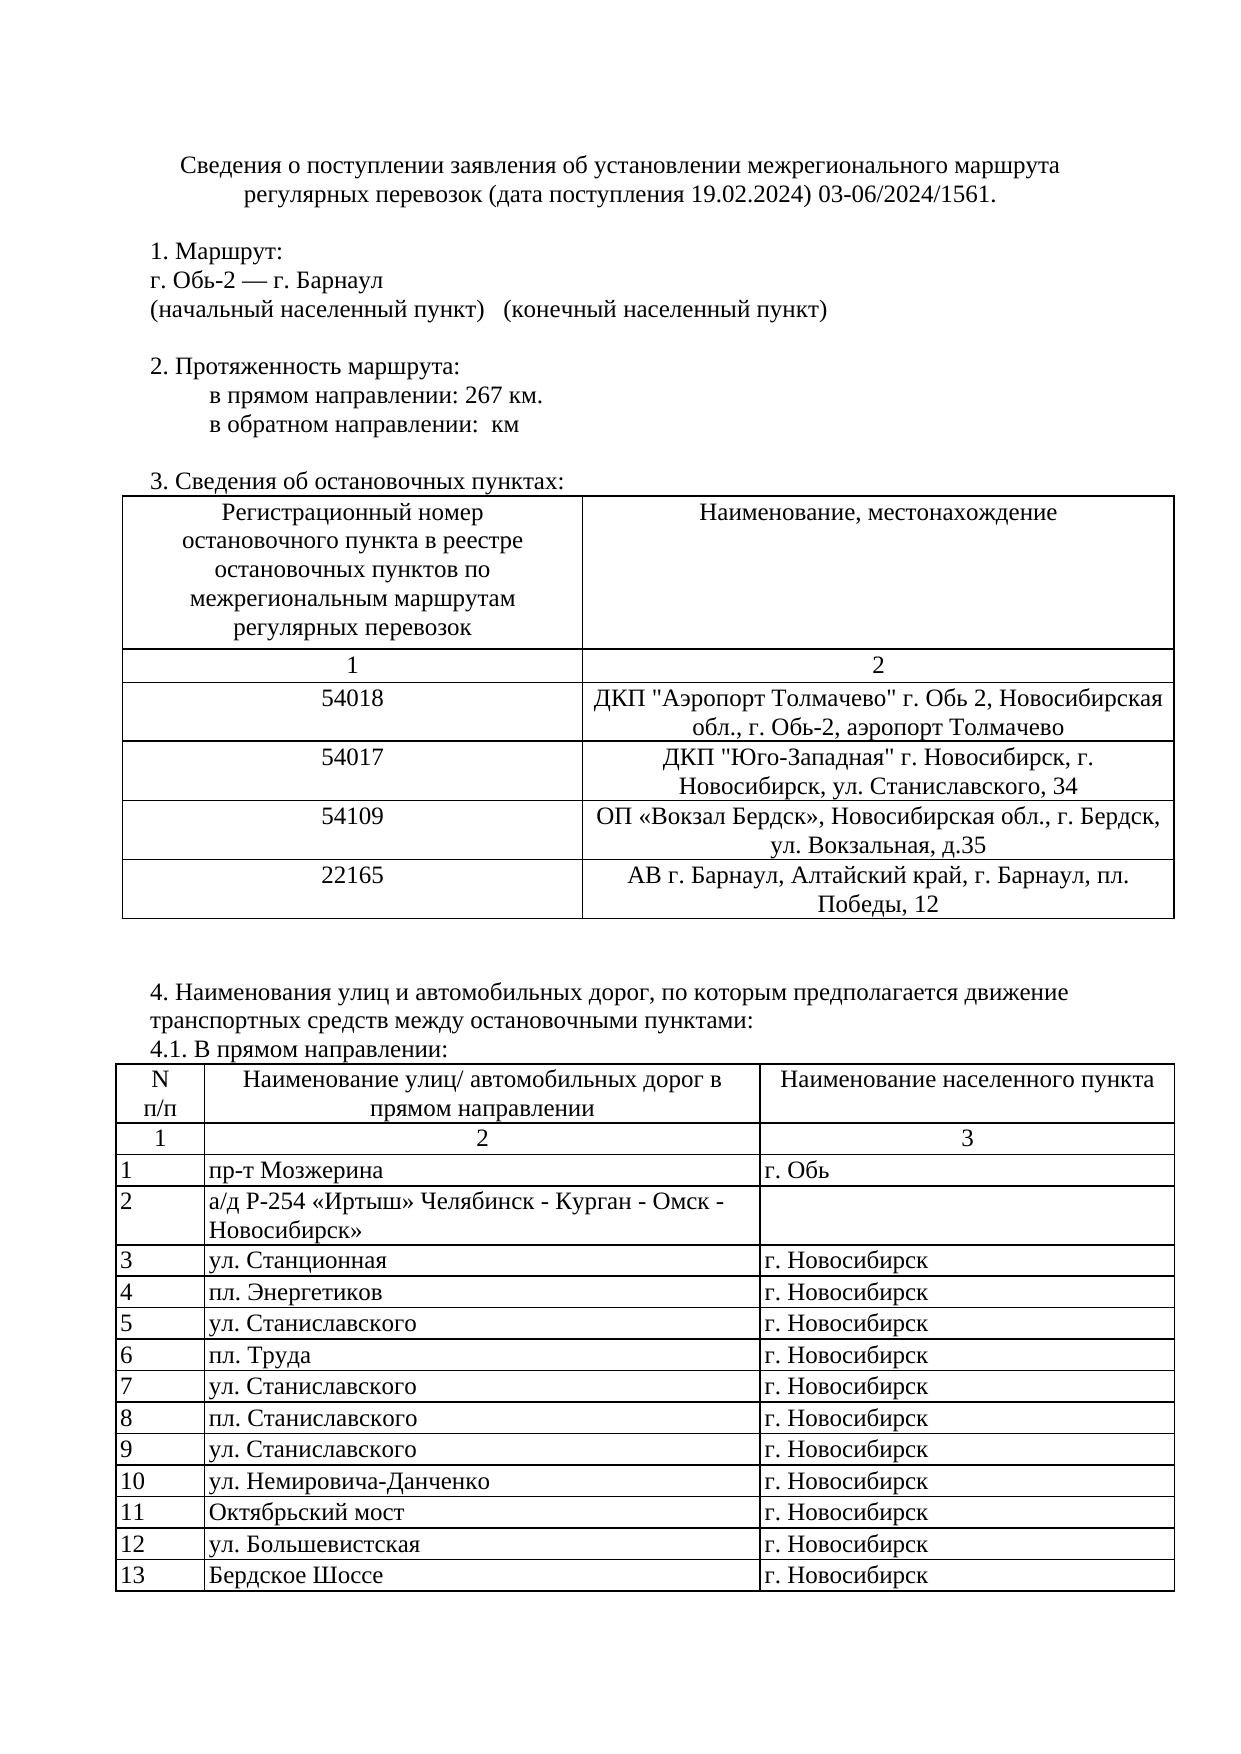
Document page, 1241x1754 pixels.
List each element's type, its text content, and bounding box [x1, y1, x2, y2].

table_cell пл. Станиславского [205, 1403, 759, 1433]
table_cell Бердское Шоссе [205, 1560, 759, 1590]
table_cell 13 [117, 1560, 204, 1590]
table_cell АВ г. Барнаул, Алтайский край, г. Барнаул, пл. Победы, 12 [583, 860, 1173, 918]
table_cell 22165 [123, 860, 582, 918]
table_cell ул. Станиславского [205, 1434, 759, 1464]
text (начальный населенный пункт) (конечный населенный пункт) [150, 294, 1090, 322]
text г. Обь-2 — г. Барнаул [150, 265, 1090, 294]
table_cell 54109 [123, 801, 582, 858]
table_cell ул. Немировича-Данченко [205, 1466, 759, 1496]
table_cell 1 [117, 1155, 204, 1185]
table_cell 4 [117, 1277, 204, 1307]
table_cell 7 [117, 1371, 204, 1401]
table_cell г. Новосибирск [761, 1497, 1174, 1527]
table_cell г. Новосибирск [761, 1246, 1174, 1275]
table_cell 1 [123, 650, 582, 681]
table_cell [761, 1187, 1174, 1244]
table_cell 54017 [123, 742, 582, 799]
table_cell Октябрьский мост [205, 1497, 759, 1527]
table_cell пл. Труда [205, 1340, 759, 1370]
table_cell ул. Станционная [205, 1246, 759, 1275]
table_cell ОП «Вокзал Бердск», Новосибирская обл., г. Бердск, ул. Вокзальная, д.35 [583, 801, 1173, 858]
table_cell г. Новосибирск [761, 1403, 1174, 1433]
table_cell г. Новосибирск [761, 1529, 1174, 1558]
table_header N п/п [117, 1065, 204, 1122]
text в обратном направлении: км [150, 409, 1090, 437]
table_cell г. Новосибирск [761, 1466, 1174, 1496]
table_cell пл. Энергетиков [205, 1277, 759, 1307]
table_cell 2 [205, 1124, 759, 1153]
table_cell г. Новосибирск [761, 1308, 1174, 1338]
table_cell 1 [117, 1124, 204, 1153]
table_cell 54018 [123, 683, 582, 740]
table_header Наименование, местонахождение [583, 497, 1173, 648]
text 1. Маршрут: [150, 236, 1090, 265]
table_cell 2 [117, 1187, 204, 1244]
table_header Регистрационный номер остановочного пункта в реестре остановочных пунктов по межрегиональным маршрутам регулярных перевозок [123, 497, 582, 648]
table_cell ДКП "Аэропорт Толмачево" г. Обь 2, Новосибирская обл., г. Обь-2, аэропорт Толмачево [583, 683, 1173, 740]
table_cell 3 [761, 1124, 1174, 1153]
table_cell г. Обь [761, 1155, 1174, 1185]
table_cell 11 [117, 1497, 204, 1527]
table_cell 3 [117, 1246, 204, 1275]
text 4. Наименования улиц и автомобильных дорог, по которым предполагается движение транспортных средств между остановочными пунктами: [150, 977, 1090, 1034]
table_cell г. Новосибирск [761, 1277, 1174, 1307]
table_cell ул. Большевистская [205, 1529, 759, 1558]
text 2. Протяженность маршрута: [150, 351, 1090, 380]
table_cell 6 [117, 1340, 204, 1370]
table_cell а/д Р-254 «Иртыш» Челябинск - Курган - Омск - Новосибирск» [205, 1187, 759, 1244]
table_cell 2 [583, 650, 1173, 681]
table_cell 10 [117, 1466, 204, 1496]
table_cell г. Новосибирск [761, 1560, 1174, 1590]
text Сведения о поступлении заявления об установлении межрегионального маршрута регулярных перевозок (дата поступления 19.02.2024) 03-06/2024/1561. [150, 150, 1090, 207]
table_cell 9 [117, 1434, 204, 1464]
text 4.1. В прямом направлении: [150, 1034, 1090, 1063]
table_cell 12 [117, 1529, 204, 1558]
table_cell г. Новосибирск [761, 1434, 1174, 1464]
table_cell г. Новосибирск [761, 1371, 1174, 1401]
table_header Наименование улиц/ автомобильных дорог в прямом направлении [205, 1065, 759, 1122]
table_cell г. Новосибирск [761, 1340, 1174, 1370]
table_cell 8 [117, 1403, 204, 1433]
text в прямом направлении: 267 км. [150, 380, 1090, 409]
table_cell пр-т Мозжерина [205, 1155, 759, 1185]
text 3. Сведения об остановочных пунктах: [150, 466, 1090, 495]
table_header Наименование населенного пункта [761, 1065, 1174, 1122]
table_cell ул. Станиславского [205, 1308, 759, 1338]
table_cell 5 [117, 1308, 204, 1338]
table_cell ул. Станиславского [205, 1371, 759, 1401]
table_cell ДКП "Юго-Западная" г. Новосибирск, г. Новосибирск, ул. Станиславского, 34 [583, 742, 1173, 799]
